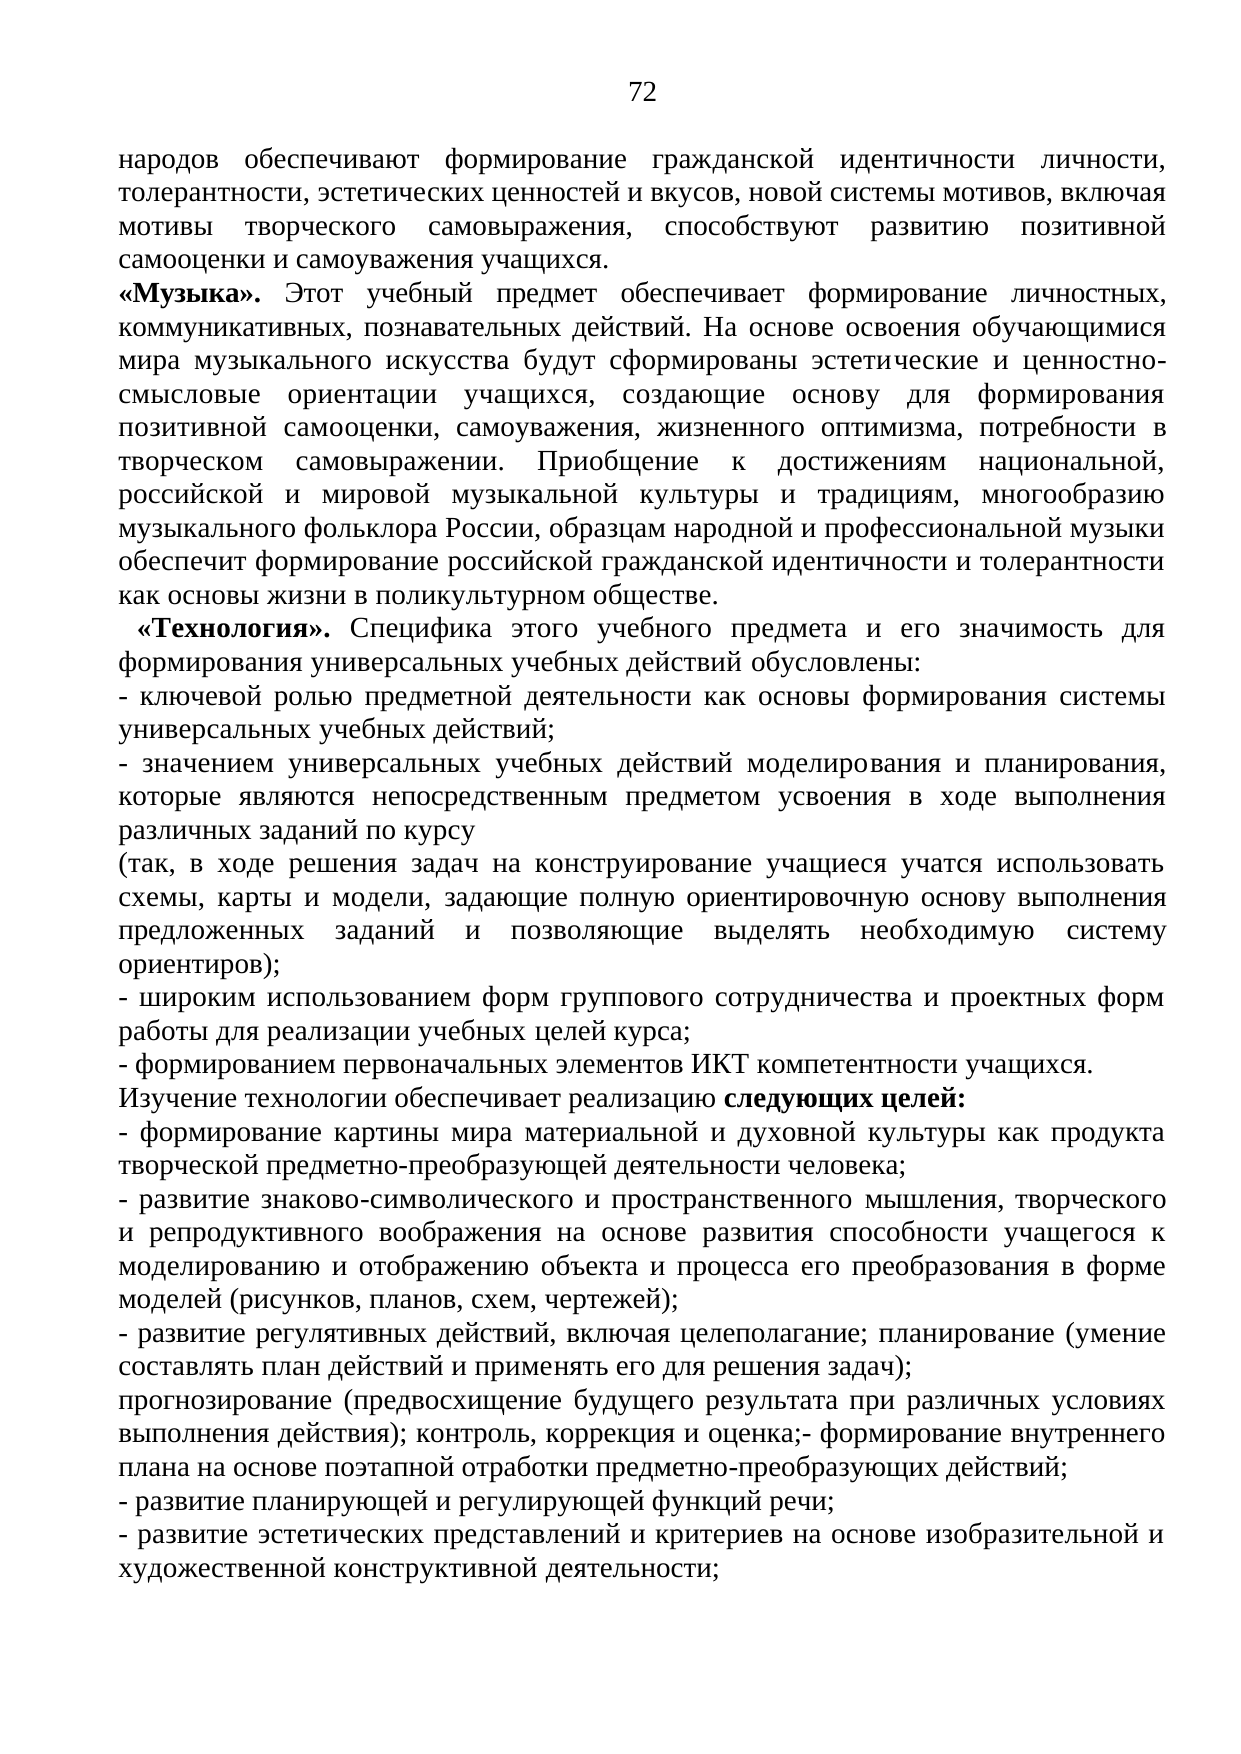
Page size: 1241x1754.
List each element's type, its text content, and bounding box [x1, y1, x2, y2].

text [118, 141, 1167, 275]
text - формированием первоначальных элементов ИКТ компетентности учащихся. [118, 1047, 1167, 1080]
text «Музыка». Этот учебный предмет обеспечивает формирование личностных, коммуникативных, познавательных действий. На основе освоения обучающимися мира музыкального искусства будут сформированы эстетические и ценностно-смысловые ориентации учащихся, создающие основу для формирования позитивной самооценки, самоуважения, жизненного оптимизма, потребности в творческом самовыражении. Приобщение к достижениям национальной, российской и мировой музыкальной культуры и традициям, многообразию музыкального фольклора России, образцам народной и профессиональной музыки обеспечит формирование российской гражданской идентичности и толерантности как основы жизни в поликультурном обществе. [118, 275, 1167, 611]
text - развитие регулятивных действий, включая целеполагание; планирование (умение составлять план действий и применять его для решения задач); [118, 1315, 1167, 1382]
text - широким использованием форм группового сотрудничества и проектных форм работы для реализации учебных целей курса; [118, 979, 1167, 1047]
text (так, в ходе решения задач на конструирование учащиеся учатся использовать схемы, карты и модели, задающие полную ориентировочную основу выполнения предложенных заданий и позволяющие выделять необходимую систему ориентиров); [118, 845, 1167, 979]
text - ключевой ролью предметной деятельности как основы формирования системы универсальных учебных действий; [118, 678, 1167, 745]
text - развитие эстетических представлений и критериев на основе изобразительной и художественной конструктивной деятельности; [118, 1516, 1167, 1583]
text Изучение технологии обеспечивает реализацию следующих целей: [118, 1080, 1167, 1114]
text - развитие планирующей и регулирующей функций речи; [118, 1483, 1167, 1516]
text - развитие знаково-символического и пространственного мышления, творческого и репродуктивного воображения на основе развития способности учащегося к моделированию и отображению объекта и процесса его преобразования в форме моделей (рисунков, планов, схем, чертежей); [118, 1181, 1167, 1315]
text «Технология». Специфика этого учебного предмета и его значимость для формирования универсальных учебных действий обусловлены: [118, 611, 1167, 678]
text - значением универсальных учебных действий моделирования и планирования, которые являются непосредственным предметом усвоения в ходе выполнения различных заданий по курсу [118, 745, 1167, 845]
text прогнозирование (предвосхищение будущего результата при различных условиях выполнения действия); контроль, коррекция и оценка;- формирование внутреннего плана на основе поэтапной отработки предметно-преобразующих действий; [118, 1382, 1167, 1483]
text - формирование картины мира материальной и духовной культуры как продукта творческой предметно-преобразующей деятельности человека; [118, 1114, 1167, 1181]
